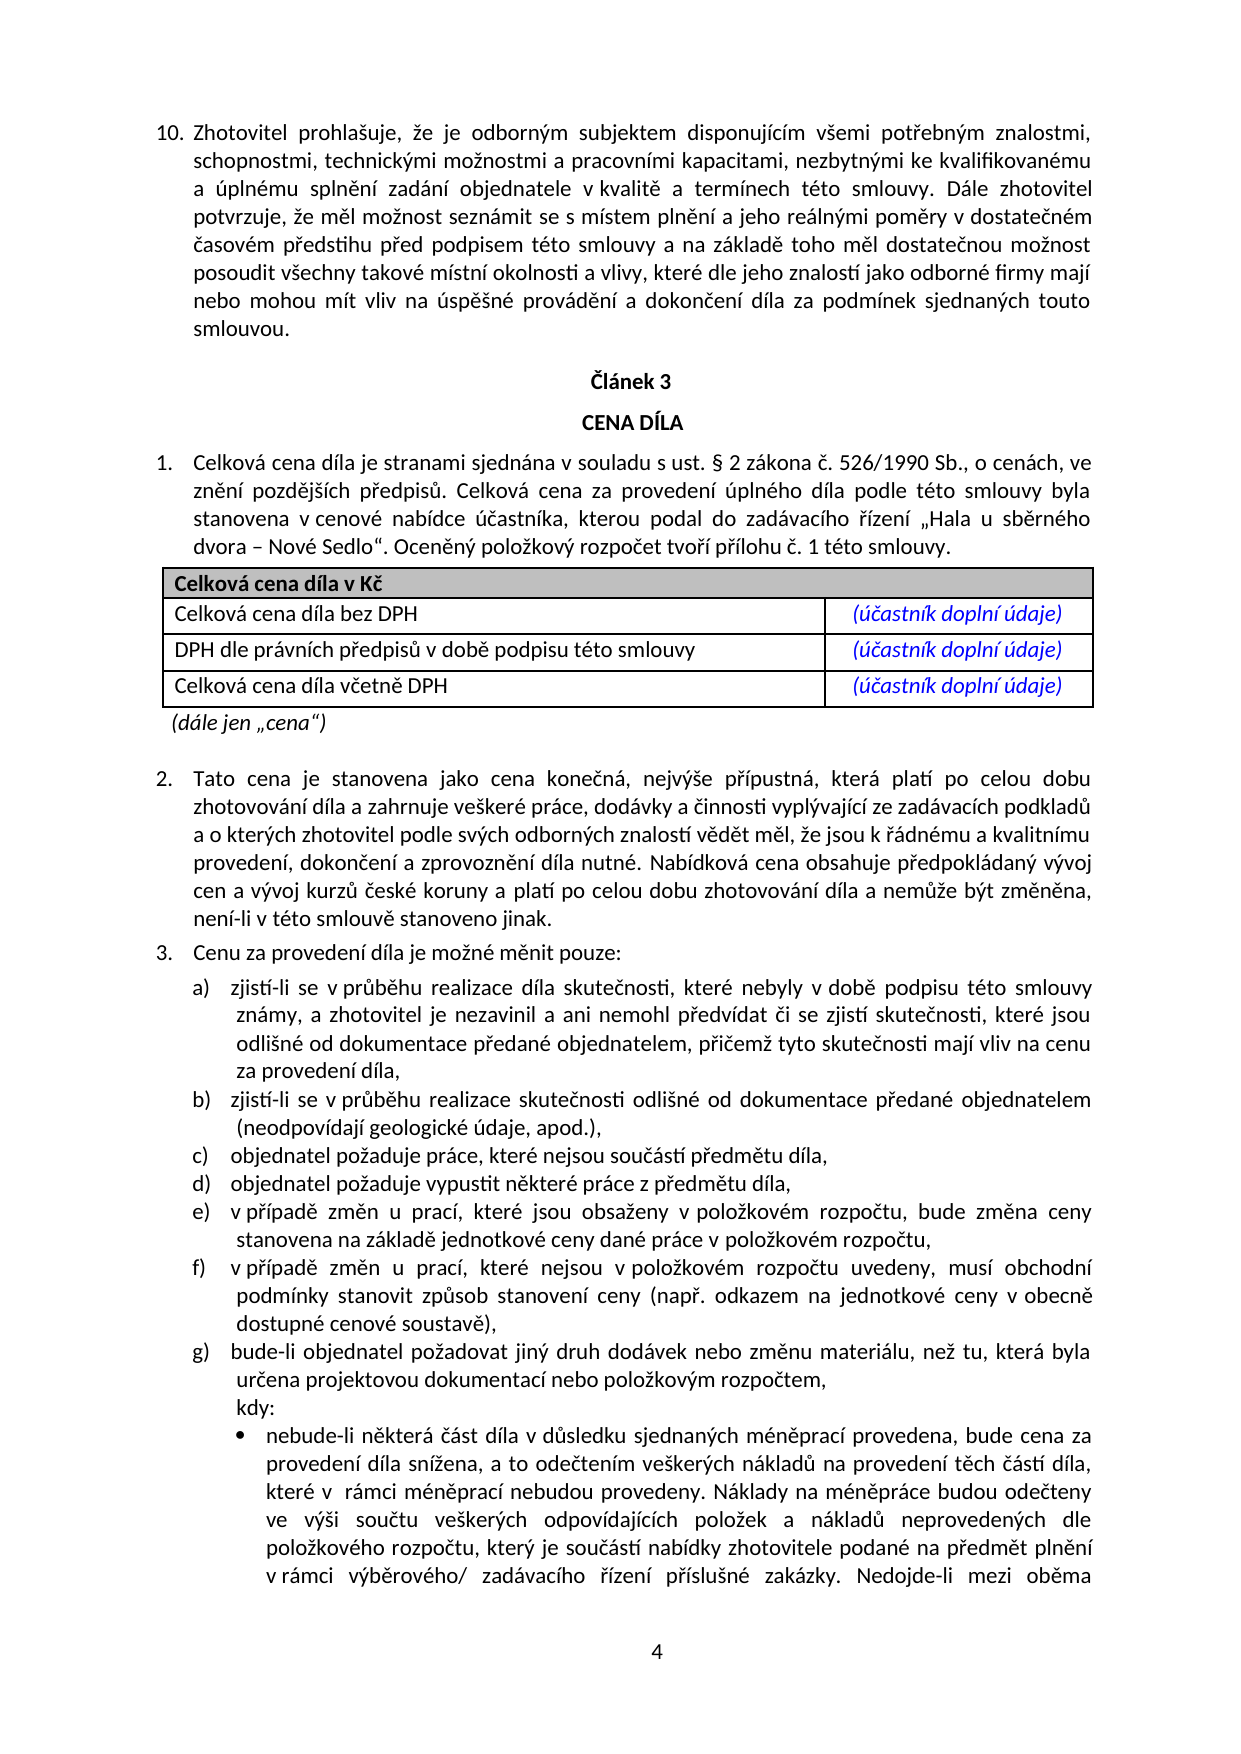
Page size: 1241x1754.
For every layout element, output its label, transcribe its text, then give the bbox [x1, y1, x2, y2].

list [236, 1421, 1093, 1589]
list v případě změn u prací, které jsou obsaženy v položkovém rozpočtu, bude změna ceny stanovena na základě jednotkové ceny dané práce v položkovém rozpočtu, [192, 1197, 1093, 1253]
text kdy: [236, 1393, 1093, 1421]
table_header Celková cena díla v Kč [164, 569, 1092, 597]
text (dále jen „cena“) [156, 708, 1093, 736]
list zjistí-li se v průběhu realizace skutečnosti odlišné od dokumentace předané objednatelem (neodpovídají geologické údaje, apod.), [192, 1085, 1093, 1141]
list Tato cena je stanovena jako cena konečná, nejvýše přípustná, která platí po celou dobu zhotovování díla a zahrnuje veškeré práce, dodávky a činnosti vyplývající ze zadávacích podkladů a o kterých zhotovitel podle svých odborných znalostí vědět měl, že jsou k řádnému a kvalitnímu provedení, dokončení a zprovoznění díla nutné. Nabídková cena obsahuje předpokládaný vývoj cen a vývoj kurzů české koruny a platí po celou dobu zhotovování díla a nemůže být změněna, není-li v této smlouvě stanoveno jinak. [156, 764, 1093, 932]
table_cell Celková cena díla včetně DPH [164, 672, 824, 706]
text Cena díla [162, 408, 1093, 436]
list zjistí-li se v průběhu realizace díla skutečnosti, které nebyly v době podpisu této smlouvy známy, a zhotovitel je nezavinil a ani nemohl předvídat či se zjistí skutečnosti, které jsou odlišné od dokumentace předané objednatelem, přičemž tyto skutečnosti mají vliv na cenu za provedení díla, [192, 973, 1093, 1085]
list Zhotovitel prohlašuje, že je odborným subjektem disponujícím všemi potřebným znalostmi, schopnostmi, technickými možnostmi a pracovními kapacitami, nezbytnými ke kvalifikovanému a úplnému splnění zadání objednatele v kvalitě a termínech této smlouvy. Dále zhotovitel potvrzuje, že měl možnost seznámit se s místem plnění a jeho reálnými poměry v dostatečném časovém předstihu před podpisem této smlouvy a na základě toho měl dostatečnou možnost posoudit všechny takové místní okolnosti a vlivy, které dle jeho znalostí jako odborné firmy mají nebo mohou mít vliv na úspěšné provádění a dokončení díla za podmínek sjednaných touto smlouvou. [156, 118, 1093, 342]
list Cenu za provedení díla je možné měnit pouze: [156, 938, 1093, 966]
list Celková cena díla je stranami sjednána v souladu s ust. § 2 zákona č. 526/1990 Sb., o cenách, ve znění pozdějších předpisů. Celková cena za provedení úplného díla podle této smlouvy byla stanovena v cenové nabídce účastníka, kterou podal do zadávacího řízení „Hala u sběrného dvora – Nové Sedlo“. Oceněný položkový rozpočet tvoří přílohu č. 1 této smlouvy. [156, 448, 1093, 560]
subtitle Článek 3 [576, 367, 1093, 395]
table_cell (účastník doplní údaje) [826, 635, 1092, 669]
table_cell DPH dle právních předpisů v době podpisu této smlouvy [164, 635, 824, 669]
table_cell (účastník doplní údaje) [826, 672, 1092, 706]
list v případě změn u prací, které nejsou v položkovém rozpočtu uvedeny, musí obchodní podmínky stanovit způsob stanovení ceny (např. odkazem na jednotkové ceny v obecně dostupné cenové soustavě), [192, 1253, 1093, 1337]
table_cell Celková cena díla bez DPH [164, 599, 824, 633]
list bude-li objednatel požadovat jiný druh dodávek nebo změnu materiálu, než tu, která byla určena projektovou dokumentací nebo položkovým rozpočtem, [192, 1337, 1093, 1393]
list objednatel požaduje práce, které nejsou součástí předmětu díla, [192, 1141, 1093, 1169]
table_cell (účastník doplní údaje) [826, 599, 1092, 633]
list objednatel požaduje vypustit některé práce z předmětu díla, [192, 1169, 1093, 1197]
